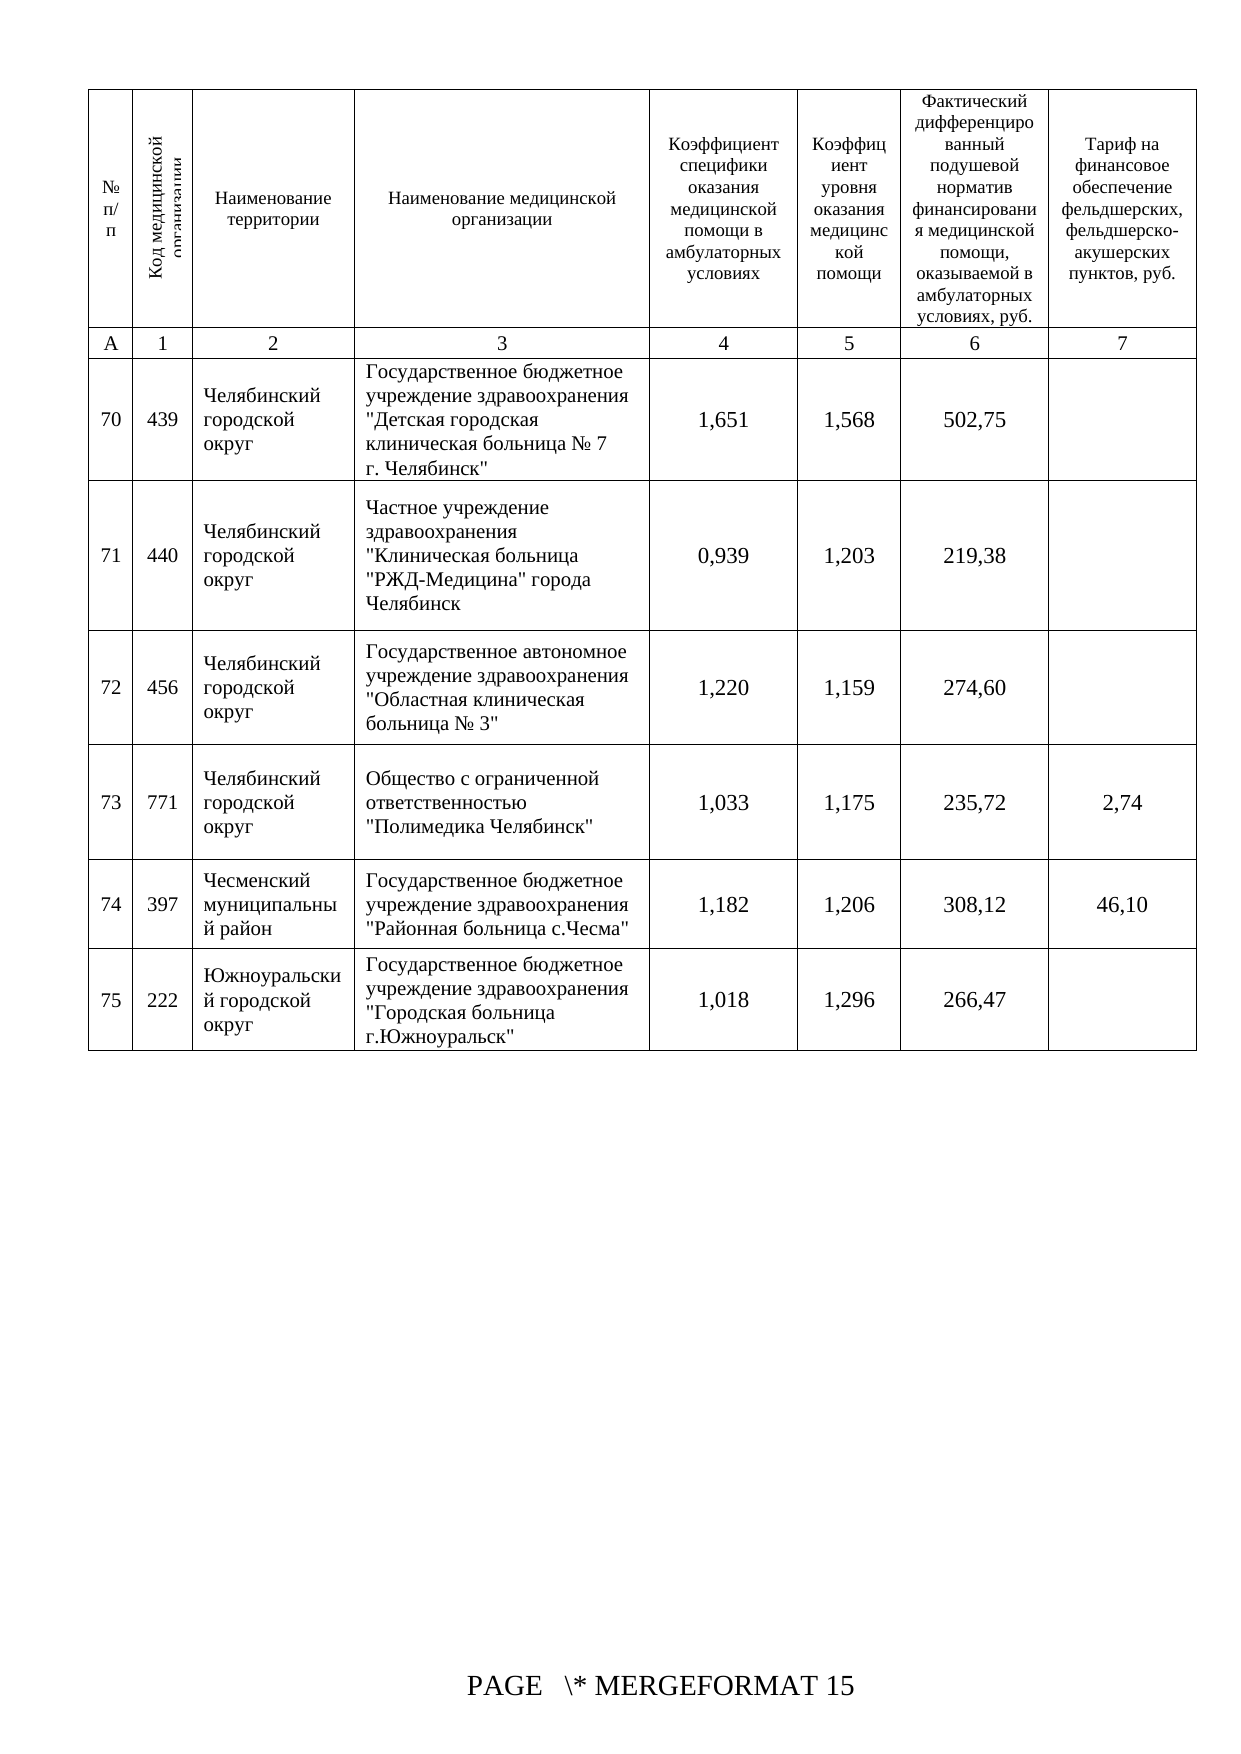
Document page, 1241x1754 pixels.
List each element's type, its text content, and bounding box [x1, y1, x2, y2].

table_cell 456 [133, 631, 192, 744]
table_cell Челябинский городской округ [193, 631, 354, 744]
table_cell 1,568 [798, 359, 900, 479]
table_cell 266,47 [901, 949, 1048, 1050]
table_cell 222 [133, 949, 192, 1050]
table_cell 5 [798, 328, 900, 358]
table_header Коэффициент уровня оказания медицинской помощи [798, 90, 900, 327]
table_cell 2,74 [1049, 745, 1196, 858]
table_cell 771 [133, 745, 192, 858]
table_cell 439 [133, 359, 192, 479]
table_header Коэффициент специфики оказания медицинской помощи в амбулаторных условиях [650, 90, 797, 327]
table_cell Частное учреждение здравоохранения "Клиническая больница "РЖД-Медицина" города Челябинск [355, 481, 649, 629]
table_cell 397 [133, 860, 192, 948]
table_cell 7 [1049, 328, 1196, 358]
table_header Код медицинской организации [133, 90, 192, 327]
table_cell 1,018 [650, 949, 797, 1050]
table_cell Государственное автономное учреждение здравоохранения "Областная клиническая больница № 3" [355, 631, 649, 744]
table_cell 308,12 [901, 860, 1048, 948]
table_cell 0,939 [650, 481, 797, 629]
table_cell Государственное бюджетное учреждение здравоохранения "Детская городская клиническая больница № 7 г. Челябинск" [355, 359, 649, 479]
table_cell Чесменский муниципальный район [193, 860, 354, 948]
table_cell Южноуральский городской округ [193, 949, 354, 1050]
table_cell [1049, 359, 1196, 479]
table_cell 6 [901, 328, 1048, 358]
table_cell 70 [89, 359, 132, 479]
table_cell 1,651 [650, 359, 797, 479]
table_cell 1,206 [798, 860, 900, 948]
table_cell 1,033 [650, 745, 797, 858]
table_cell 1 [133, 328, 192, 358]
table_cell 1,203 [798, 481, 900, 629]
table_cell Государственное бюджетное учреждение здравоохранения "Районная больница с.Чесма" [355, 860, 649, 948]
table_cell 1,175 [798, 745, 900, 858]
table_cell [1049, 949, 1196, 1050]
table_cell 46,10 [1049, 860, 1196, 948]
table_cell 219,38 [901, 481, 1048, 629]
table_header Наименование медицинской организации [355, 90, 649, 327]
table_cell А [89, 328, 132, 358]
table_cell 75 [89, 949, 132, 1050]
table_cell Челябинский городской округ [193, 481, 354, 629]
table_cell 502,75 [901, 359, 1048, 479]
table_cell Общество с ограниченной ответственностью "Полимедика Челябинск" [355, 745, 649, 858]
table_cell Челябинский городской округ [193, 359, 354, 479]
table_cell [1049, 481, 1196, 629]
table_cell 71 [89, 481, 132, 629]
table_cell [1049, 631, 1196, 744]
table_cell 1,220 [650, 631, 797, 744]
table_cell 1,296 [798, 949, 900, 1050]
table_header Наименование территории [193, 90, 354, 327]
table_header Фактический дифференцированный подушевой норматив финансирования медицинской помощи, оказываемой в амбулаторных условиях, руб. [901, 90, 1048, 327]
table_cell 440 [133, 481, 192, 629]
table_cell 2 [193, 328, 354, 358]
table_cell 1,159 [798, 631, 900, 744]
table_cell 1,182 [650, 860, 797, 948]
table_cell Челябинский городской округ [193, 745, 354, 858]
table_cell 72 [89, 631, 132, 744]
table_cell 73 [89, 745, 132, 858]
table_cell 74 [89, 860, 132, 948]
table_cell 274,60 [901, 631, 1048, 744]
table_header Тариф на финансовое обеспечение фельдшерских, фельдшерско-акушерских пунктов, руб. [1049, 90, 1196, 327]
table_cell 235,72 [901, 745, 1048, 858]
table_header № п/п [89, 90, 132, 327]
table_cell 4 [650, 328, 797, 358]
table_cell Государственное бюджетное учреждение здравоохранения "Городская больница г.Южноуральск" [355, 949, 649, 1050]
table_cell 3 [355, 328, 649, 358]
